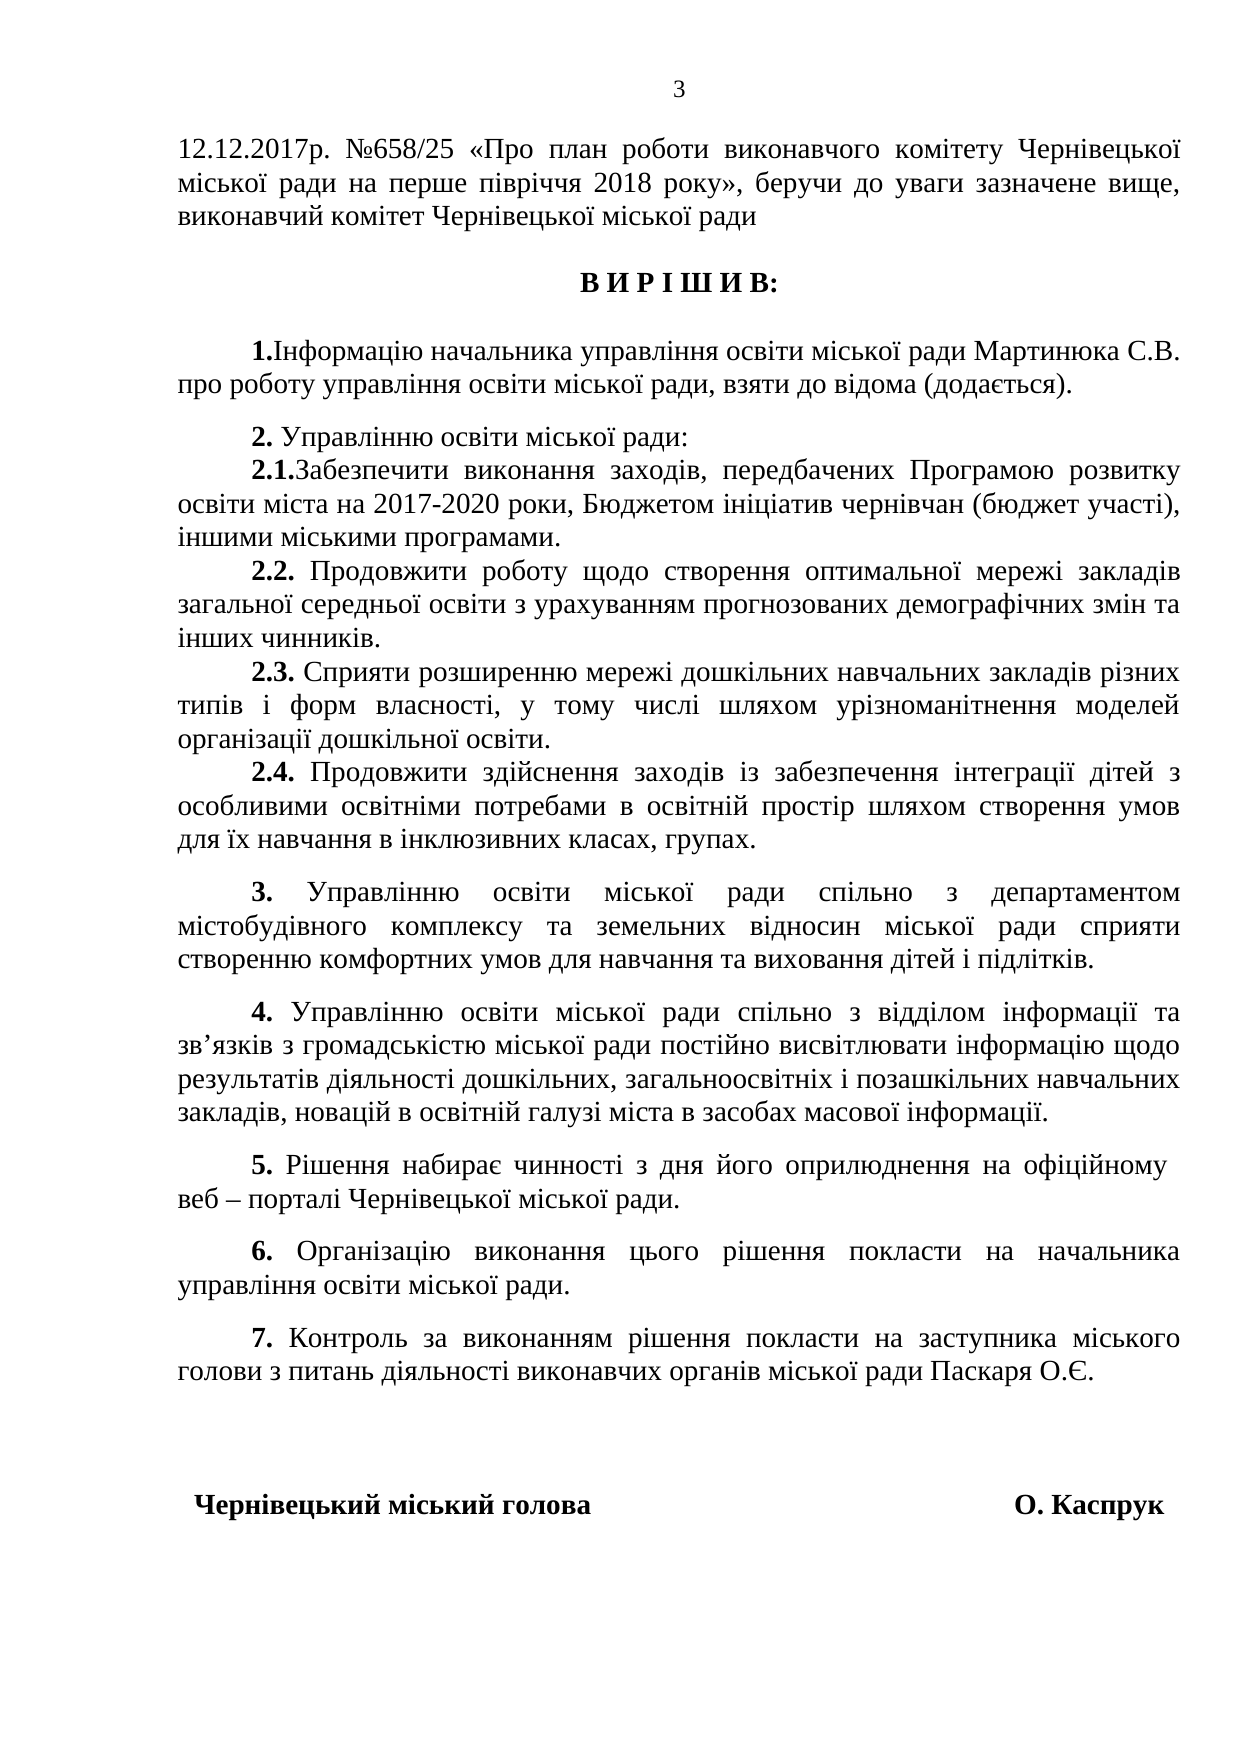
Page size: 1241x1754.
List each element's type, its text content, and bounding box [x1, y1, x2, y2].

text 2.1.Забезпечити виконання заходів, передбачених Програмою розвитку освіти міста на 2017-2020 роки, Бюджетом ініціатив чернівчан (бюджет участі), іншими міськими програмами. [177, 452, 1181, 553]
text 4. Управлінню освіти міської ради спільно з відділом інформації та зв’язків з громадськістю міської ради постійно висвітлювати інформацію щодо результатів діяльності дошкільних, загальноосвітніх і позашкільних навчальних закладів, новацій в освітній галузі міста в засобах масової інформації. [177, 994, 1181, 1128]
text 7. Контроль за виконанням рішення покласти на заступника міського голови з питань діяльності виконавчих органів міської ради Паскаря О.Є. [177, 1320, 1181, 1387]
text 1.Інформацію начальника управління освіти міської ради Мартинюка С.В. про роботу управління освіти міської ради, взяти до відома (додається). [177, 333, 1181, 400]
text В И Р І Ш И В: [177, 266, 1181, 299]
text 3. Управлінню освіти міської ради спільно з департаментом містобудівного комплексу та земельних відносин міської ради сприяти створенню комфортних умов для навчання та виховання дітей і підлітків. [177, 874, 1181, 975]
text 2. Управлінню освіти міської ради: [177, 419, 1181, 452]
text 5. Рішення набирає чинності з дня його оприлюднення на офіційному веб – порталі Чернівецької міської ради. [177, 1147, 1181, 1214]
text 2.2. Продовжити роботу щодо створення оптимальної мережі закладів загальної середньої освіти з урахуванням прогнозованих демографічних змін та інших чинників. [177, 553, 1181, 654]
text 6. Організацію виконання цього рішення покласти на начальника управління освіти міської ради. [177, 1233, 1181, 1301]
text Чернівецький міський голова О. Каспрук [177, 1487, 1181, 1521]
text 2.4. Продовжити здійснення заходів із забезпечення інтеграції дітей з особливими освітніми потребами в освітній простір шляхом створення умов для їх навчання в інклюзивних класах, групах. [177, 754, 1181, 855]
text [177, 131, 1181, 232]
text 2.3. Сприяти розширенню мережі дошкільних навчальних закладів різних типів і форм власності, у тому числі шляхом урізноманітнення моделей організації дошкільної освіти. [177, 654, 1181, 754]
